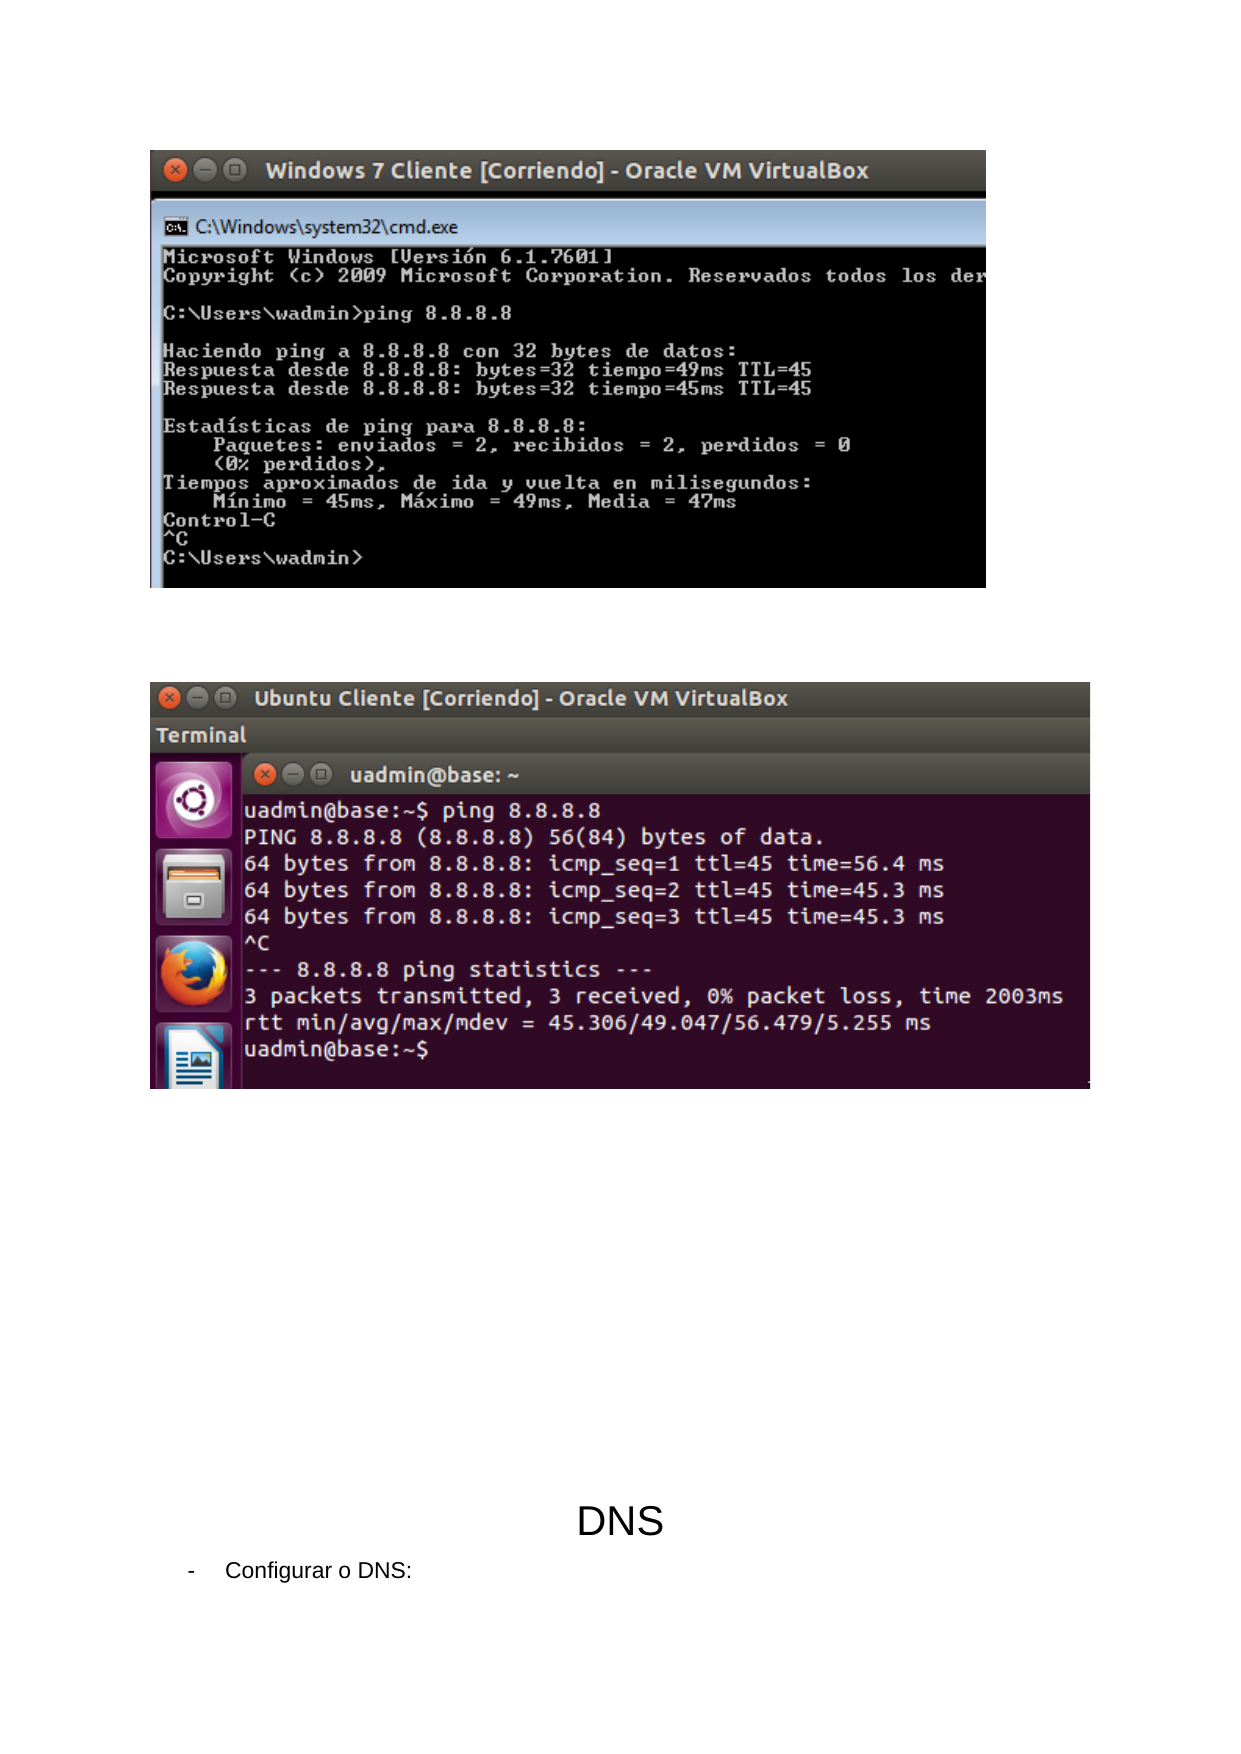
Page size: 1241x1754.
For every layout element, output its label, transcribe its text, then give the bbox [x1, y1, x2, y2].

subtitle DNS [150, 1496, 1090, 1544]
picture [150, 150, 986, 588]
list Configurar o DNS: [187, 1557, 1090, 1583]
picture [150, 682, 1091, 1089]
